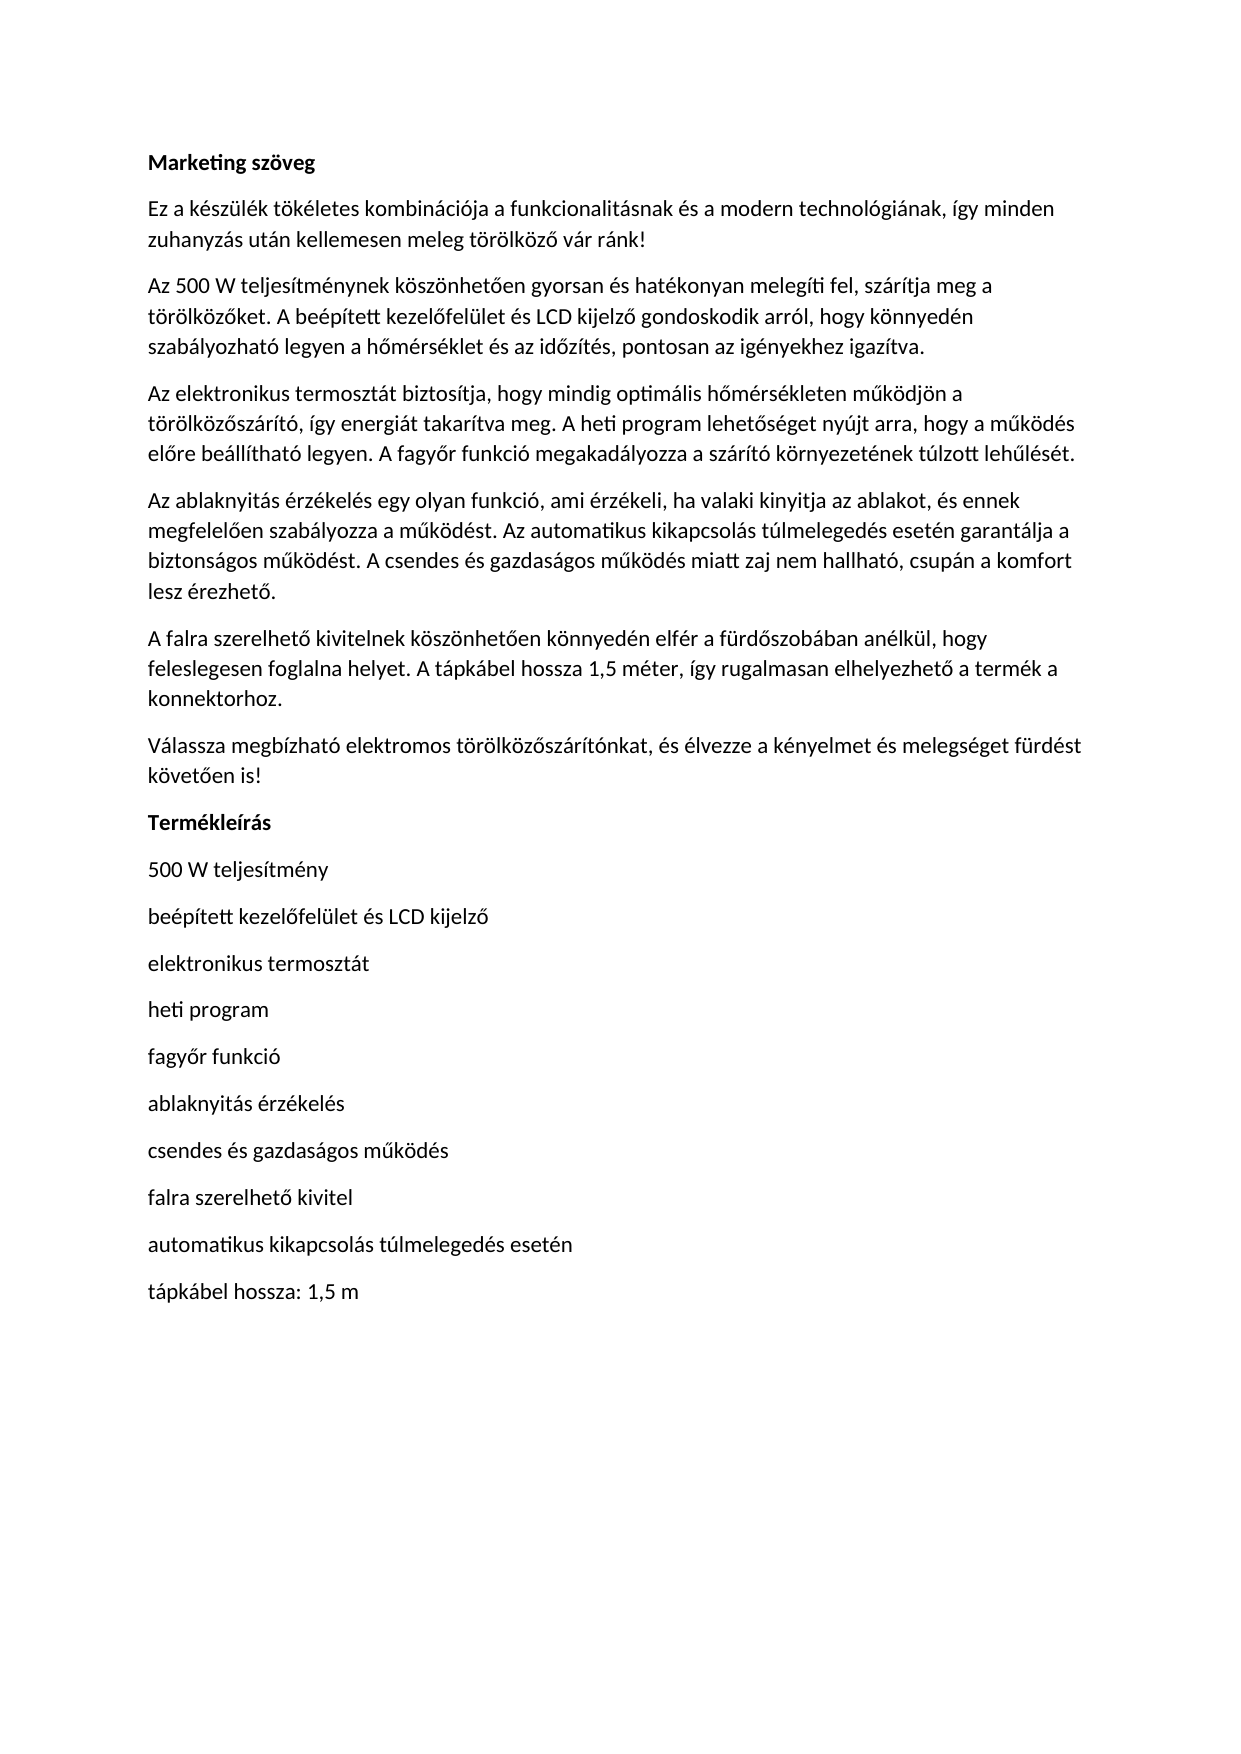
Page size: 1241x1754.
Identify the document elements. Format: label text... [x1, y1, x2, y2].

text tápkábel hossza: 1,5 m [148, 1277, 1093, 1305]
text Marketing szöveg [148, 148, 1093, 176]
text csendes és gazdaságos működés [148, 1136, 1093, 1164]
text elektronikus termosztát [148, 949, 1093, 977]
text Válassza megbízható elektromos törölközőszárítónkat, és élvezze a kényelmet és melegséget fürdést követően is! [148, 731, 1093, 789]
text heti program [148, 996, 1093, 1023]
text Az 500 W teljesítménynek köszönhetően gyorsan és hatékonyan melegíti fel, szárítja meg a törölközőket. A beépített kezelőfelület és LCD kijelző gondoskodik arról, hogy könnyedén szabályozható legyen a hőmérséklet és az időzítés, pontosan az igényekhez igazítva. [148, 272, 1093, 360]
text Termékleírás [148, 808, 1093, 836]
text Az ablaknyitás érzékelés egy olyan funkció, ami érzékeli, ha valaki kinyitja az ablakot, és ennek megfelelően szabályozza a működést. Az automatikus kikapcsolás túlmelegedés esetén garantálja a biztonságos működést. A csendes és gazdaságos működés miatt zaj nem hallható, csupán a komfort lesz érezhető. [148, 486, 1093, 605]
text ablaknyitás érzékelés [148, 1089, 1093, 1117]
text Ez a készülék tökéletes kombinációja a funkcionalitásnak és a modern technológiának, így minden zuhanyzás után kellemesen meleg törölköző vár ránk! [148, 194, 1093, 253]
text Az elektronikus termosztát biztosítja, hogy mindig optimális hőmérsékleten működjön a törölközőszárító, így energiát takarítva meg. A heti program lehetőséget nyújt arra, hogy a működés előre beállítható legyen. A fagyőr funkció megakadályozza a szárító környezetének túlzott lehűlését. [148, 379, 1093, 467]
text fagyőr funkció [148, 1042, 1093, 1070]
text 500 W teljesítmény [148, 855, 1093, 883]
text beépített kezelőfelület és LCD kijelző [148, 902, 1093, 930]
text automatikus kikapcsolás túlmelegedés esetén [148, 1230, 1093, 1258]
text A falra szerelhető kivitelnek köszönhetően könnyedén elfér a fürdőszobában anélkül, hogy feleslegesen foglalna helyet. A tápkábel hossza 1,5 méter, így rugalmasan elhelyezhető a termék a konnektorhoz. [148, 624, 1093, 712]
text falra szerelhető kivitel [148, 1183, 1093, 1211]
